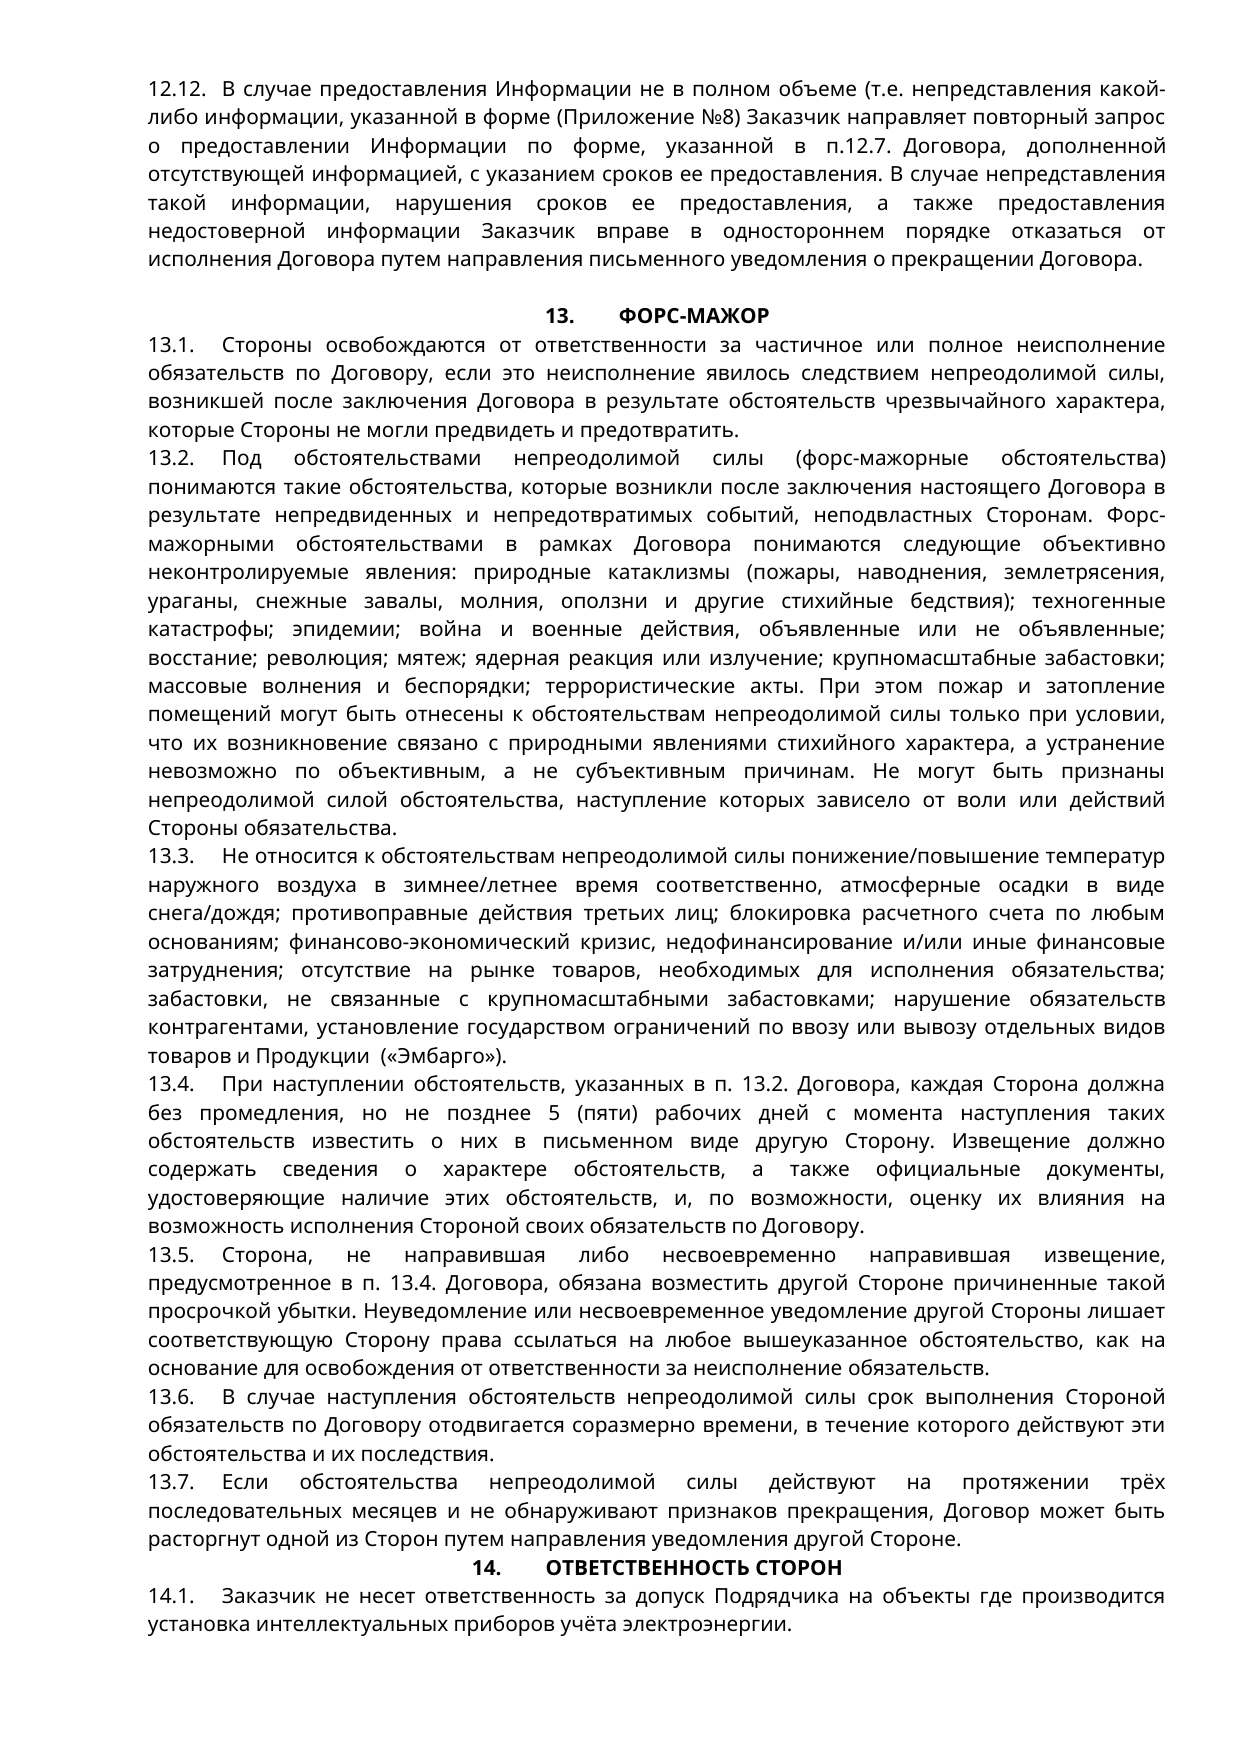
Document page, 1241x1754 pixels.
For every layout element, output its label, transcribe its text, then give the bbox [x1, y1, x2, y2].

list Сторона, не направившая либо несвоевременно направившая извещение, предусмотренное в п. 13.4. Договора, обязана возместить другой Стороне причиненные такой просрочкой убытки. Неуведомление или несвоевременное уведомление другой Стороны лишает соответствующую Сторону права ссылаться на любое вышеуказанное обстоятельство, как на основание для освобождения от ответственности за неисполнение обязательств. [148, 1240, 1167, 1382]
subtitle ФОРС-МАЖОР [148, 301, 1167, 330]
list В случае наступления обстоятельств непреодолимой силы срок выполнения Стороной обязательств по Договору отодвигается соразмерно времени, в течение которого действуют эти обстоятельства и их последствия. [148, 1382, 1167, 1467]
list Если обстоятельства непреодолимой силы действуют на протяжении трёх последовательных месяцев и не обнаруживают признаков прекращения, Договор может быть расторгнут одной из Сторон путем направления уведомления другой Стороне. [148, 1467, 1167, 1553]
list Стороны освобождаются от ответственности за частичное или полное неисполнение обязательств по Договору, если это неисполнение явилось следствием непреодолимой силы, возникшей после заключения Договора в результате обстоятельств чрезвычайного характера, которые Стороны не могли предвидеть и предотвратить. [148, 330, 1167, 443]
list При наступлении обстоятельств, указанных в п. 13.2. Договора, каждая Сторона должна без промедления, но не позднее 5 (пяти) рабочих дней с момента наступления таких обстоятельств известить о них в письменном виде другую Сторону. Извещение должно содержать сведения о характере обстоятельств, а также официальные документы, удостоверяющие наличие этих обстоятельств, и, по возможности, оценку их влияния на возможность исполнения Стороной своих обязательств по Договору. [148, 1069, 1167, 1240]
list Под обстоятельствами непреодолимой силы (форс-мажорные обстоятельства) понимаются такие обстоятельства, которые возникли после заключения настоящего Договора в результате непредвиденных и непредотвратимых событий, неподвластных Сторонам. Форс-мажорными обстоятельствами в рамках Договора понимаются следующие объективно неконтролируемые явления: природные катаклизмы (пожары, наводнения, землетрясения, ураганы, снежные завалы, молния, оползни и другие стихийные бедствия); техногенные катастрофы; эпидемии; война и военные действия, объявленные или не объявленные; восстание; революция; мятеж; ядерная реакция или излучение; крупномасштабные забастовки; массовые волнения и беспорядки; террористические акты. При этом пожар и затопление помещений могут быть отнесены к обстоятельствам непреодолимой силы только при условии, что их возникновение связано с природными явлениями стихийного характера, а устранение невозможно по объективным, а не субъективным причинам. Не могут быть признаны непреодолимой силой обстоятельства, наступление которых зависело от воли или действий Стороны обязательства. [148, 443, 1167, 842]
list В случае предоставления Информации не в полном объеме (т.е. непредставления какой-либо информации, указанной в форме (Приложение №8) Заказчик направляет повторный запрос о предоставлении Информации по форме, указанной в п.12.7. Договора, дополненной отсутствующей информацией, с указанием сроков ее предоставления. В случае непредставления такой информации, нарушения сроков ее предоставления, а также предоставления недостоверной информации Заказчик вправе в одностороннем порядке отказаться от исполнения Договора путем направления письменного уведомления о прекращении Договора. [148, 74, 1167, 273]
list Заказчик не несет ответственность за допуск Подрядчика на объекты где производится установка интеллектуальных приборов учёта электроэнергии. [148, 1581, 1167, 1638]
list Не относится к обстоятельствам непреодолимой силы понижение/повышение температур наружного воздуха в зимнее/летнее время соответственно, атмосферные осадки в виде снега/дождя; противоправные действия третьих лиц; блокировка расчетного счета по любым основаниям; финансово-экономический кризис, недофинансирование и/или иные финансовые затруднения; отсутствие на рынке товаров, необходимых для исполнения обязательства; забастовки, не связанные с крупномасштабными забастовками; нарушение обязательств контрагентами, установление государством ограничений по ввозу или вывозу отдельных видов товаров и Продукции («Эмбарго»). [148, 842, 1167, 1069]
subtitle ОТВЕТСТВЕННОСТЬ СТОРОН [148, 1553, 1167, 1581]
